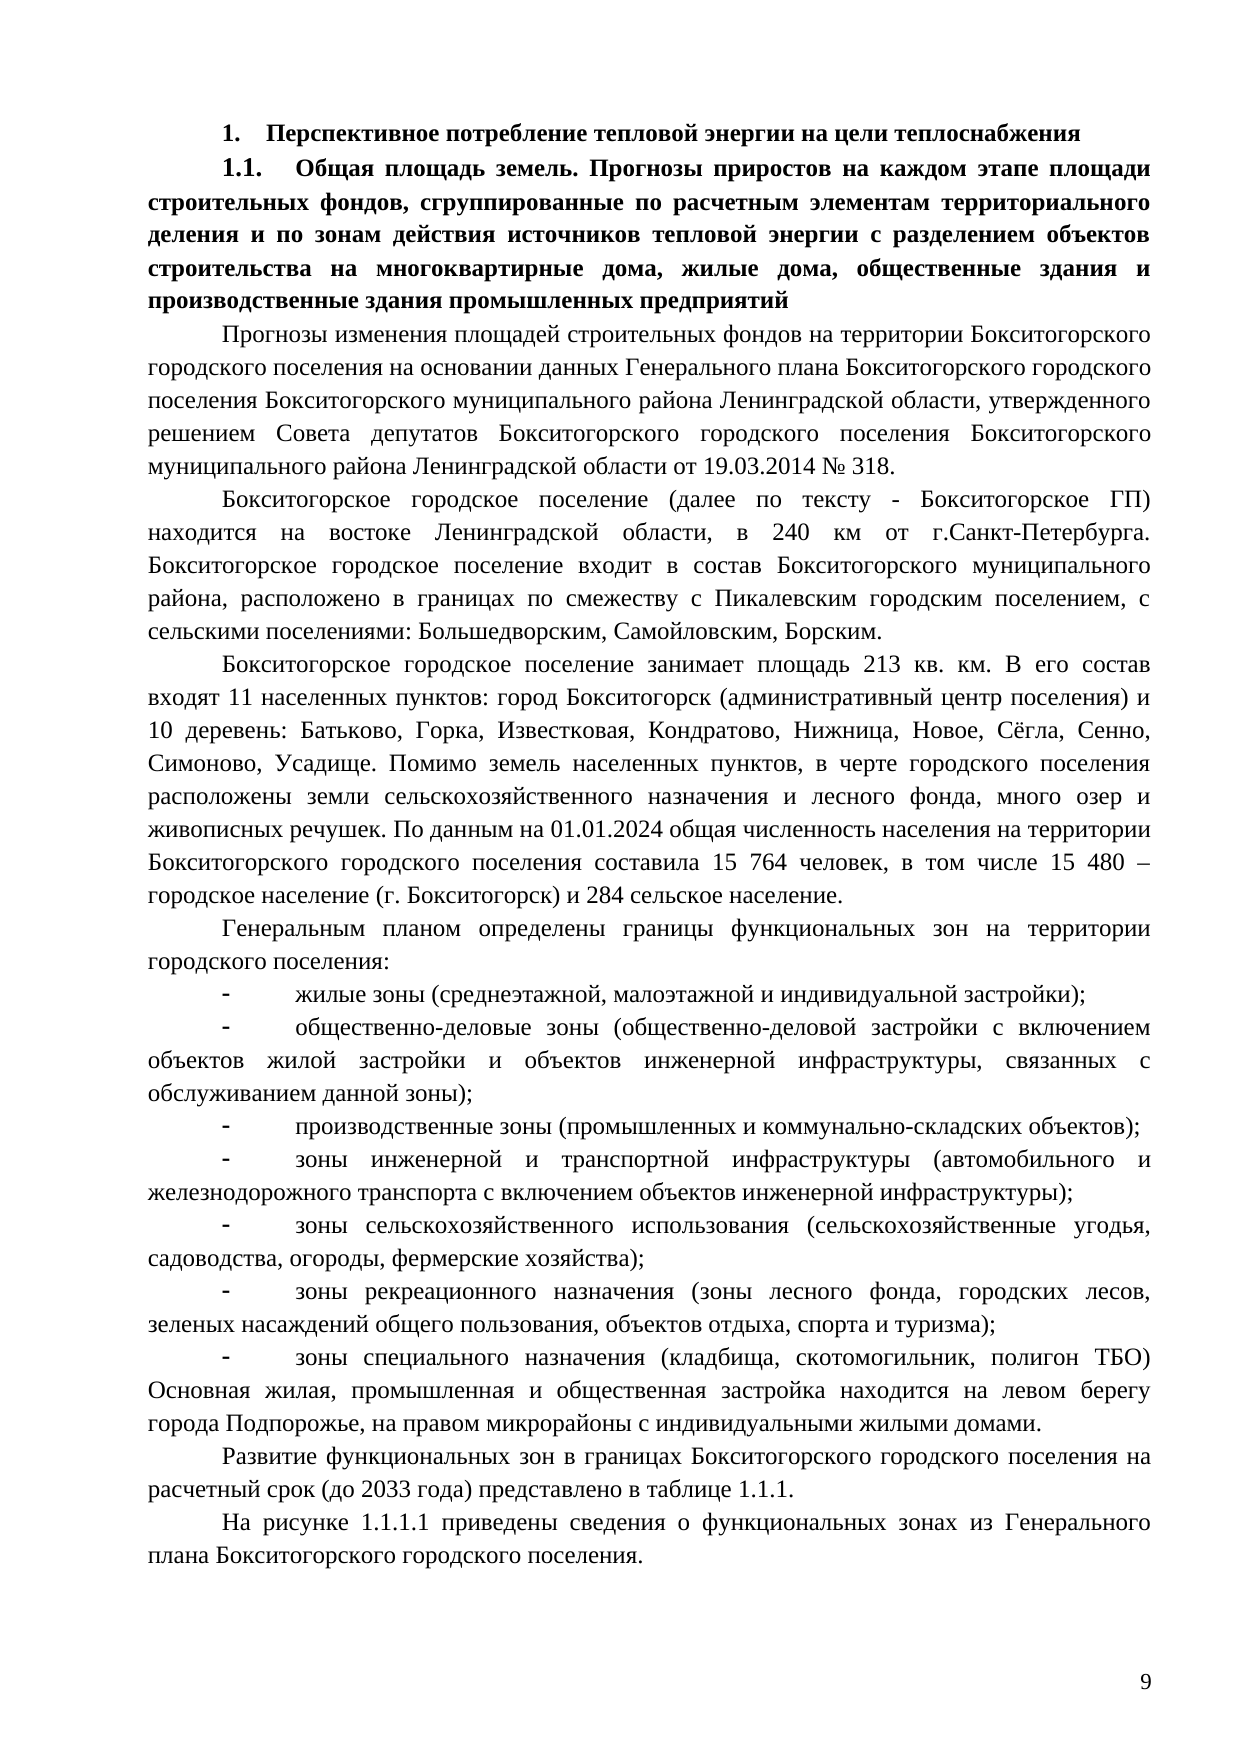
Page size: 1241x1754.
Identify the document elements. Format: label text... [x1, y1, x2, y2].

text Развитие функциональных зон в границах Бокситогорского городского поселения на расчетный срок (до 2033 года) представлено в таблице 1.1.1. [148, 1441, 1152, 1503]
list зоны инженерной и транспортной инфраструктуры (автомобильного и железнодорожного транспорта с включением объектов инженерной инфраструктуры); [148, 1144, 1152, 1206]
text Прогнозы изменения площадей строительных фондов на территории Бокситогорского городского поселения на основании данных Генерального плана Бокситогорского городского поселения Бокситогорского муниципального района Ленинградской области, утвержденного решением Совета депутатов Бокситогорского городского поселения Бокситогорского муниципального района Ленинградской области от 19.03.2014 № 318. [148, 319, 1152, 479]
text На рисунке 1.1.1.1 приведены сведения о функциональных зонах из Генерального плана Бокситогорского городского поселения. [148, 1507, 1152, 1569]
list жилые зоны (среднеэтажной, малоэтажной и индивидуальной застройки); [148, 979, 1152, 1008]
text Бокситогорское городское поселение занимает площадь 213 кв. км. В его состав входят 11 населенных пунктов: город Бокситогорск (административный центр поселения) и 10 деревень: Батьково, Горка, Известковая, Кондратово, Нижница, Новое, Сёгла, Сенно, Симоново, Усадище. Помимо земель населенных пунктов, в черте городского поселения расположены земли сельскохозяйственного назначения и лесного фонда, много озер и живописных речушек. По данным на 01.01.2024 общая численность населения на территории Бокситогорского городского поселения составила 15 764 человек, в том числе 15 480 – городское население (г. Бокситогорск) и 284 сельское население. [148, 649, 1152, 909]
text Бокситогорское городское поселение (далее по тексту - Бокситогорское ГП) находится на востоке Ленинградской области, в 240 км от г.Санкт-Петербурга. Бокситогорское городское поселение входит в состав Бокситогорского муниципального района, расположено в границах по смежеству с Пикалевским городским поселением, с сельскими поселениями: Большедворским, Самойловским, Борским. [148, 484, 1152, 644]
list зоны специального назначения (кладбища, скотомогильник, полигон ТБО) Основная жилая, промышленная и общественная застройка находится на левом берегу города Подпорожье, на правом микрорайоны с индивидуальными жилыми домами. [148, 1342, 1152, 1437]
list Перспективное потребление тепловой энергии на цели теплоснабжения [148, 118, 1152, 147]
list Общая площадь земель. Прогнозы приростов на каждом этапе площади строительных фондов, сгруппированные по расчетным элементам территориального деления и по зонам действия источников тепловой энергии с разделением объектов строительства на многоквартирные дома, жилые дома, общественные здания и производственные здания промышленных предприятий [148, 151, 1152, 314]
list зоны рекреационного назначения (зоны лесного фонда, городских лесов, зеленых насаждений общего пользования, объектов отдыха, спорта и туризма); [148, 1276, 1152, 1338]
text Генеральным планом определены границы функциональных зон на территории городского поселения: [148, 913, 1152, 975]
list общественно-деловые зоны (общественно-деловой застройки с включением объектов жилой застройки и объектов инженерной инфраструктуры, связанных с обслуживанием данной зоны); [148, 1012, 1152, 1107]
list производственные зоны (промышленных и коммунально-складских объектов); [148, 1111, 1152, 1140]
list зоны сельскохозяйственного использования (сельскохозяйственные угодья, садоводства, огороды, фермерские хозяйства); [148, 1210, 1152, 1272]
